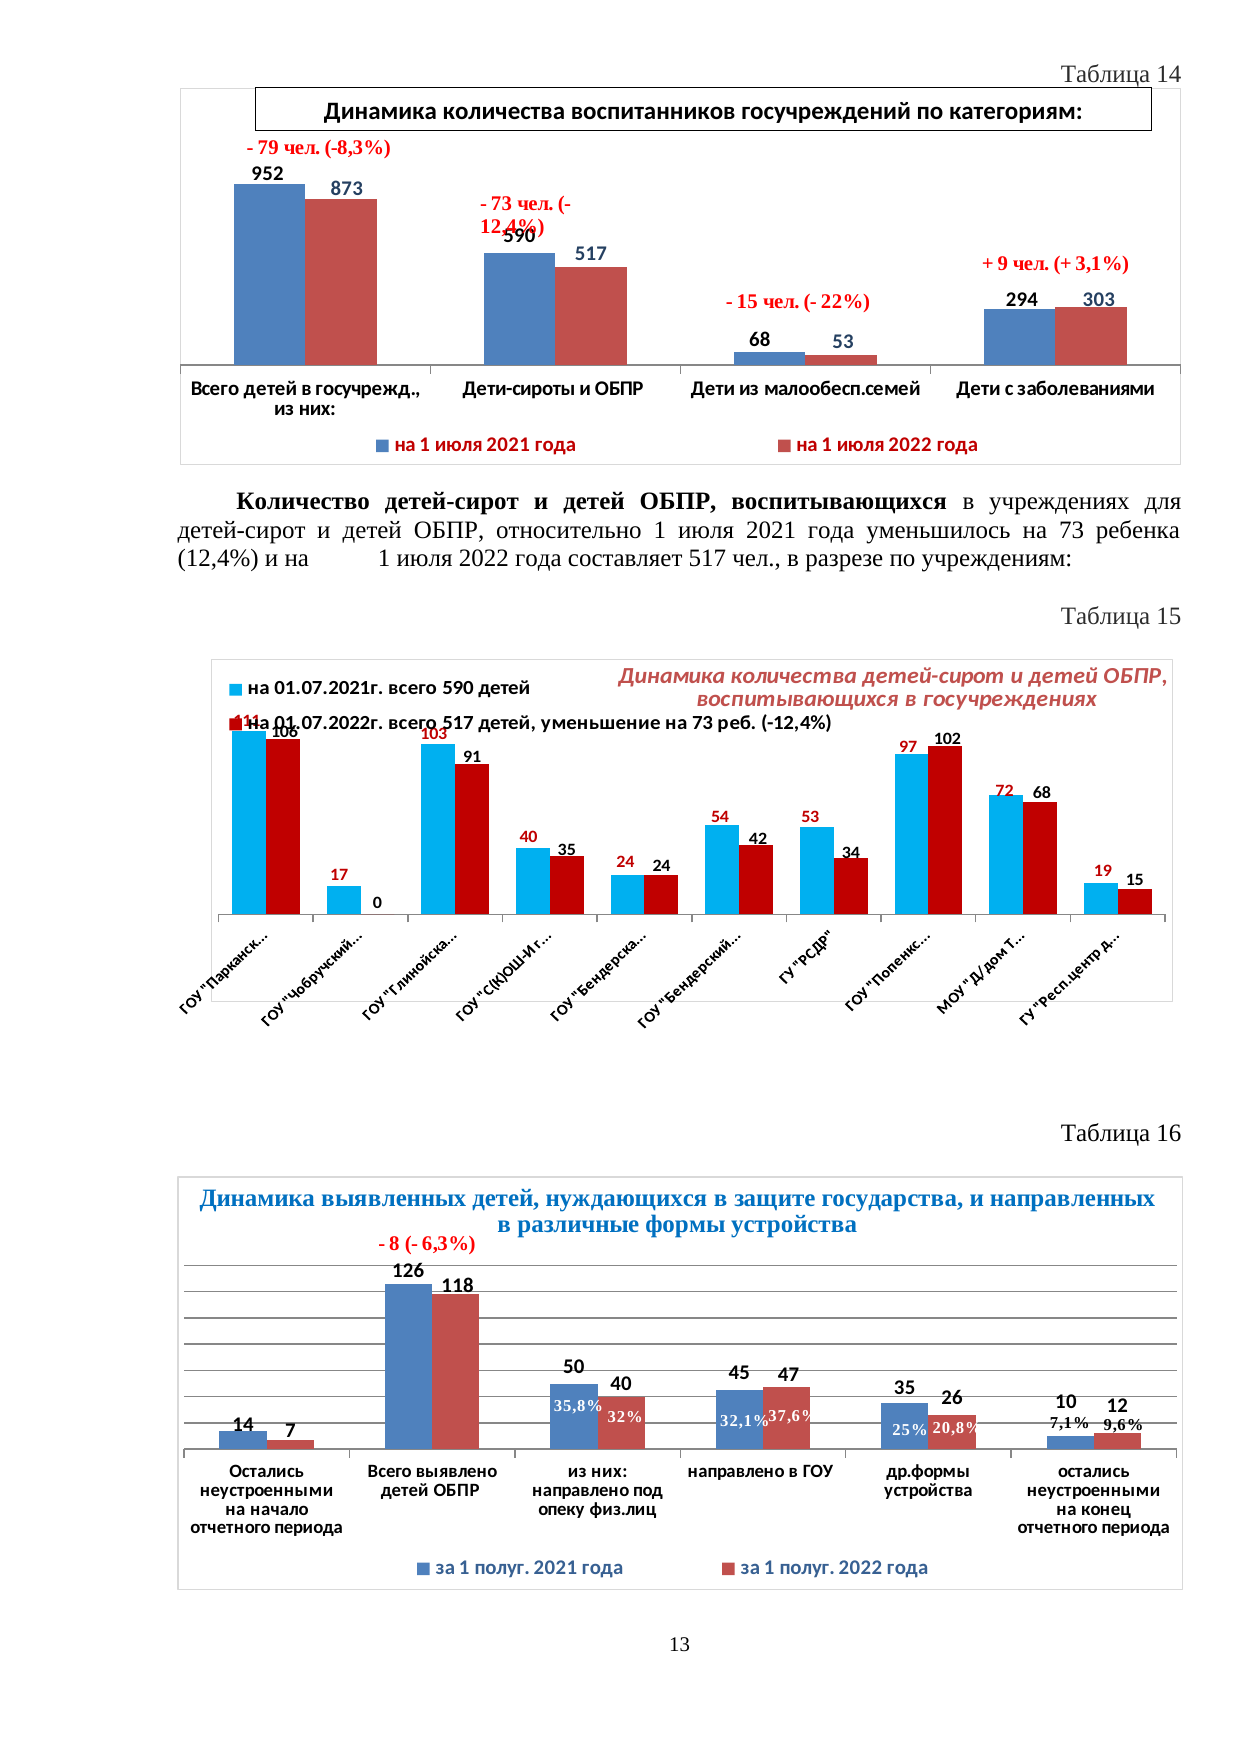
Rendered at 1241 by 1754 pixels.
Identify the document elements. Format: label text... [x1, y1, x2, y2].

text Количество детей-сирот и детей ОБПР, воспитывающихся в учреждениях для детей-сирот и детей ОБПР, относительно 1 июля 2021 года уменьшилось на 73 ребенка (12,4%) и на 1 июля 2022 года составляет 517 чел., в разрезе по учреждениям: [177, 486, 1181, 572]
text Таблица 16 [177, 1118, 1181, 1147]
text Таблица 14 [177, 59, 1181, 465]
text Таблица 15 [177, 601, 1181, 630]
